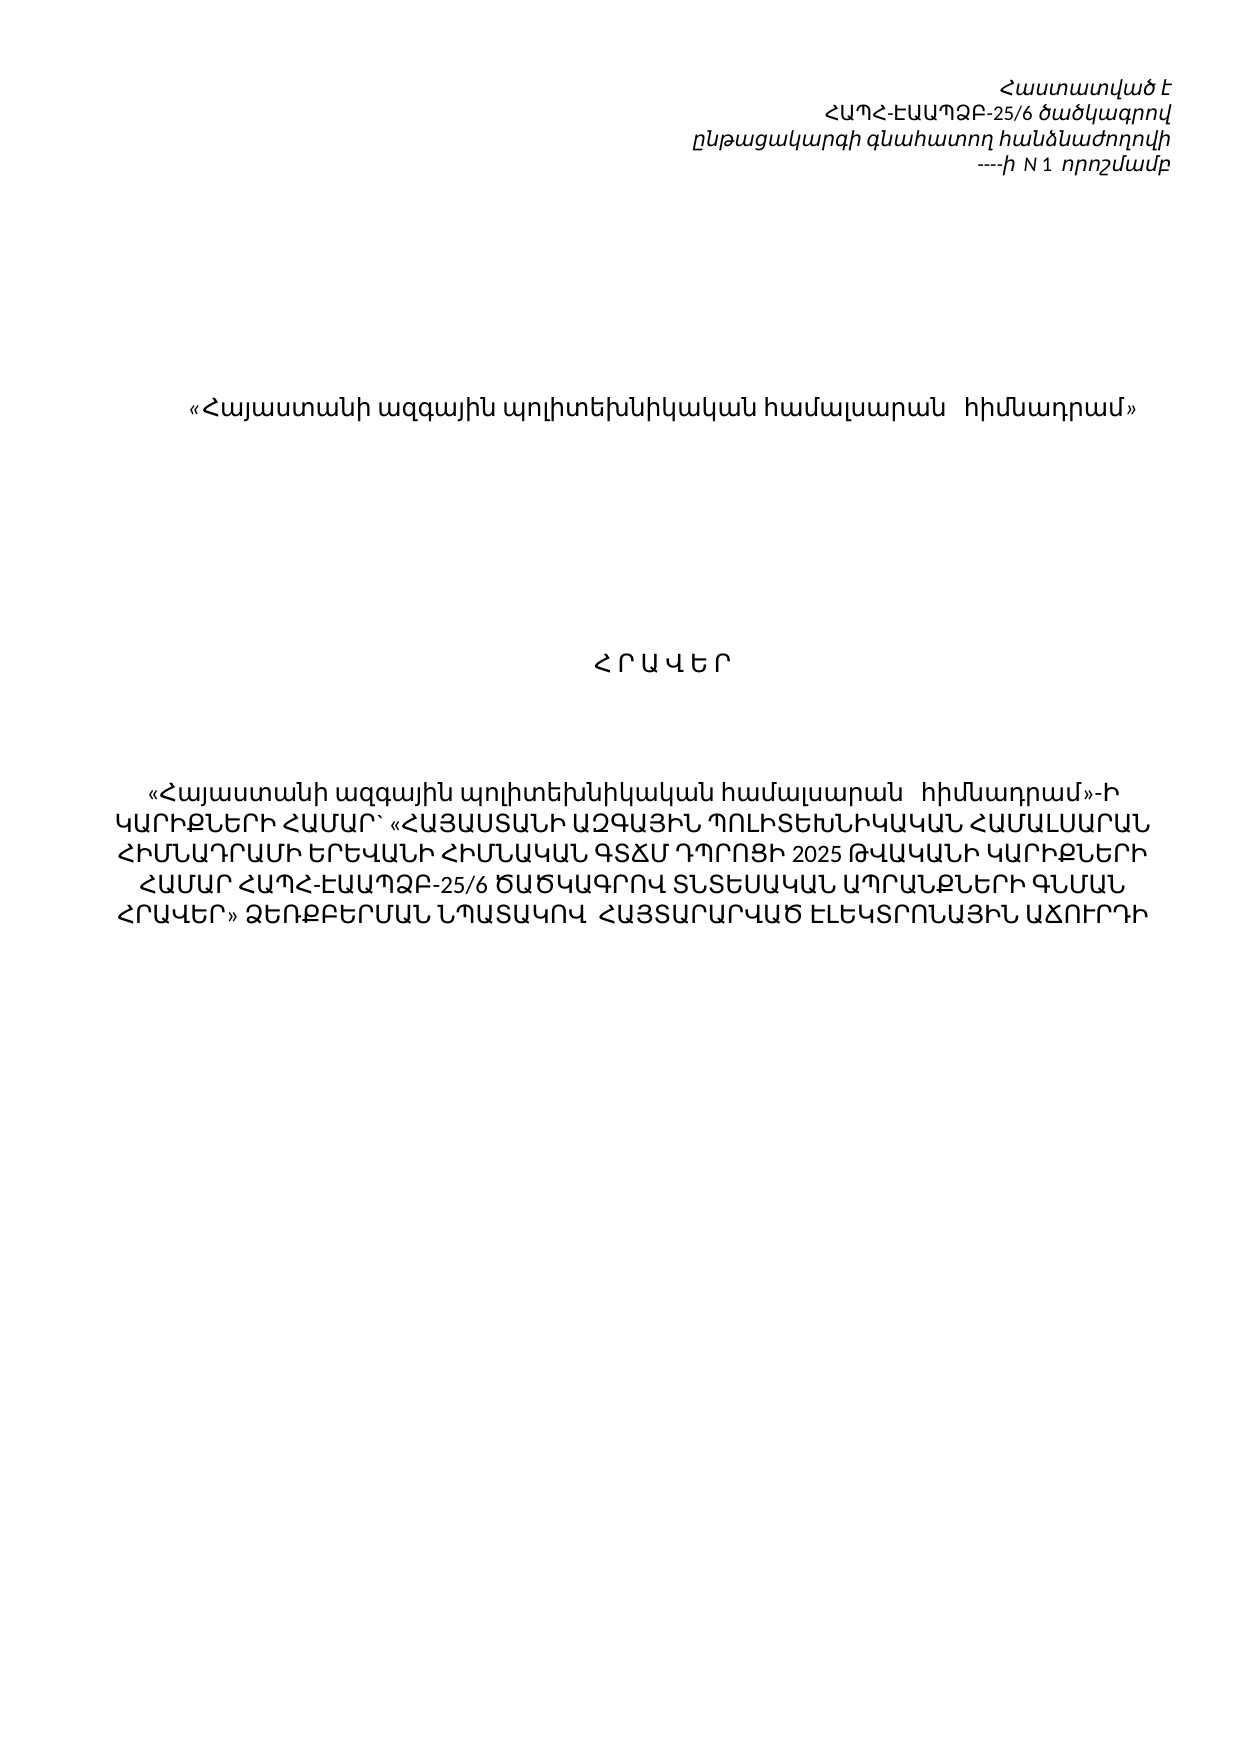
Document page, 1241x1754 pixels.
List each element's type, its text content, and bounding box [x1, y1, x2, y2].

text ----ի N 1 որոշմամբ [94, 151, 1171, 177]
text «Հայաստանի ազգային պոլիտեխնիկական համալսարան հիմնադրամ»-Ի ԿԱՐԻՔՆԵՐԻ ՀԱՄԱՐ` «ՀԱՅԱՍՏԱՆԻ ԱԶԳԱՅԻՆ ՊՈԼԻՏԵԽՆԻԿԱԿԱՆ ՀԱՄԱԼՍԱՐԱՆ ՀԻՄՆԱԴՐԱՄԻ ԵՐԵՎԱՆԻ ՀԻՄՆԱԿԱՆ ԳՏՃՄ ԴՊՐՈՑԻ 2025 ԹՎԱԿԱՆԻ ԿԱՐԻՔՆԵՐԻ ՀԱՄԱՐ ՀԱՊՀ-ԷԱԱՊՁԲ-25/6 ԾԱԾԿԱԳՐՈՎ ՏՆՏԵՍԱԿԱՆ ԱՊՐԱՆՔՆԵՐԻ ԳՆՄԱՆ ՀՐԱՎԵՐ» ՁԵՌՔԲԵՐՄԱՆ ՆՊԱՏԱԿՈՎ ՀԱՅՏԱՐԱՐՎԱԾ ԷԼԵԿՏՐՈՆԱՅԻՆ ԱՃՈՒՐԴԻ [94, 777, 1172, 930]
text ընթացակարգի գնահատող հանձնաժողովի [94, 126, 1171, 151]
text Հ Ր Ա Վ Ե Ր [94, 648, 1172, 679]
text « Հայաստանի ազգային պոլիտեխնիկական համալսարան հիմնադրամ» [94, 392, 1172, 422]
text Հաստատված է [94, 75, 1171, 100]
text ՀԱՊՀ-ԷԱԱՊՁԲ-25/6 ծածկագրով [94, 100, 1171, 126]
